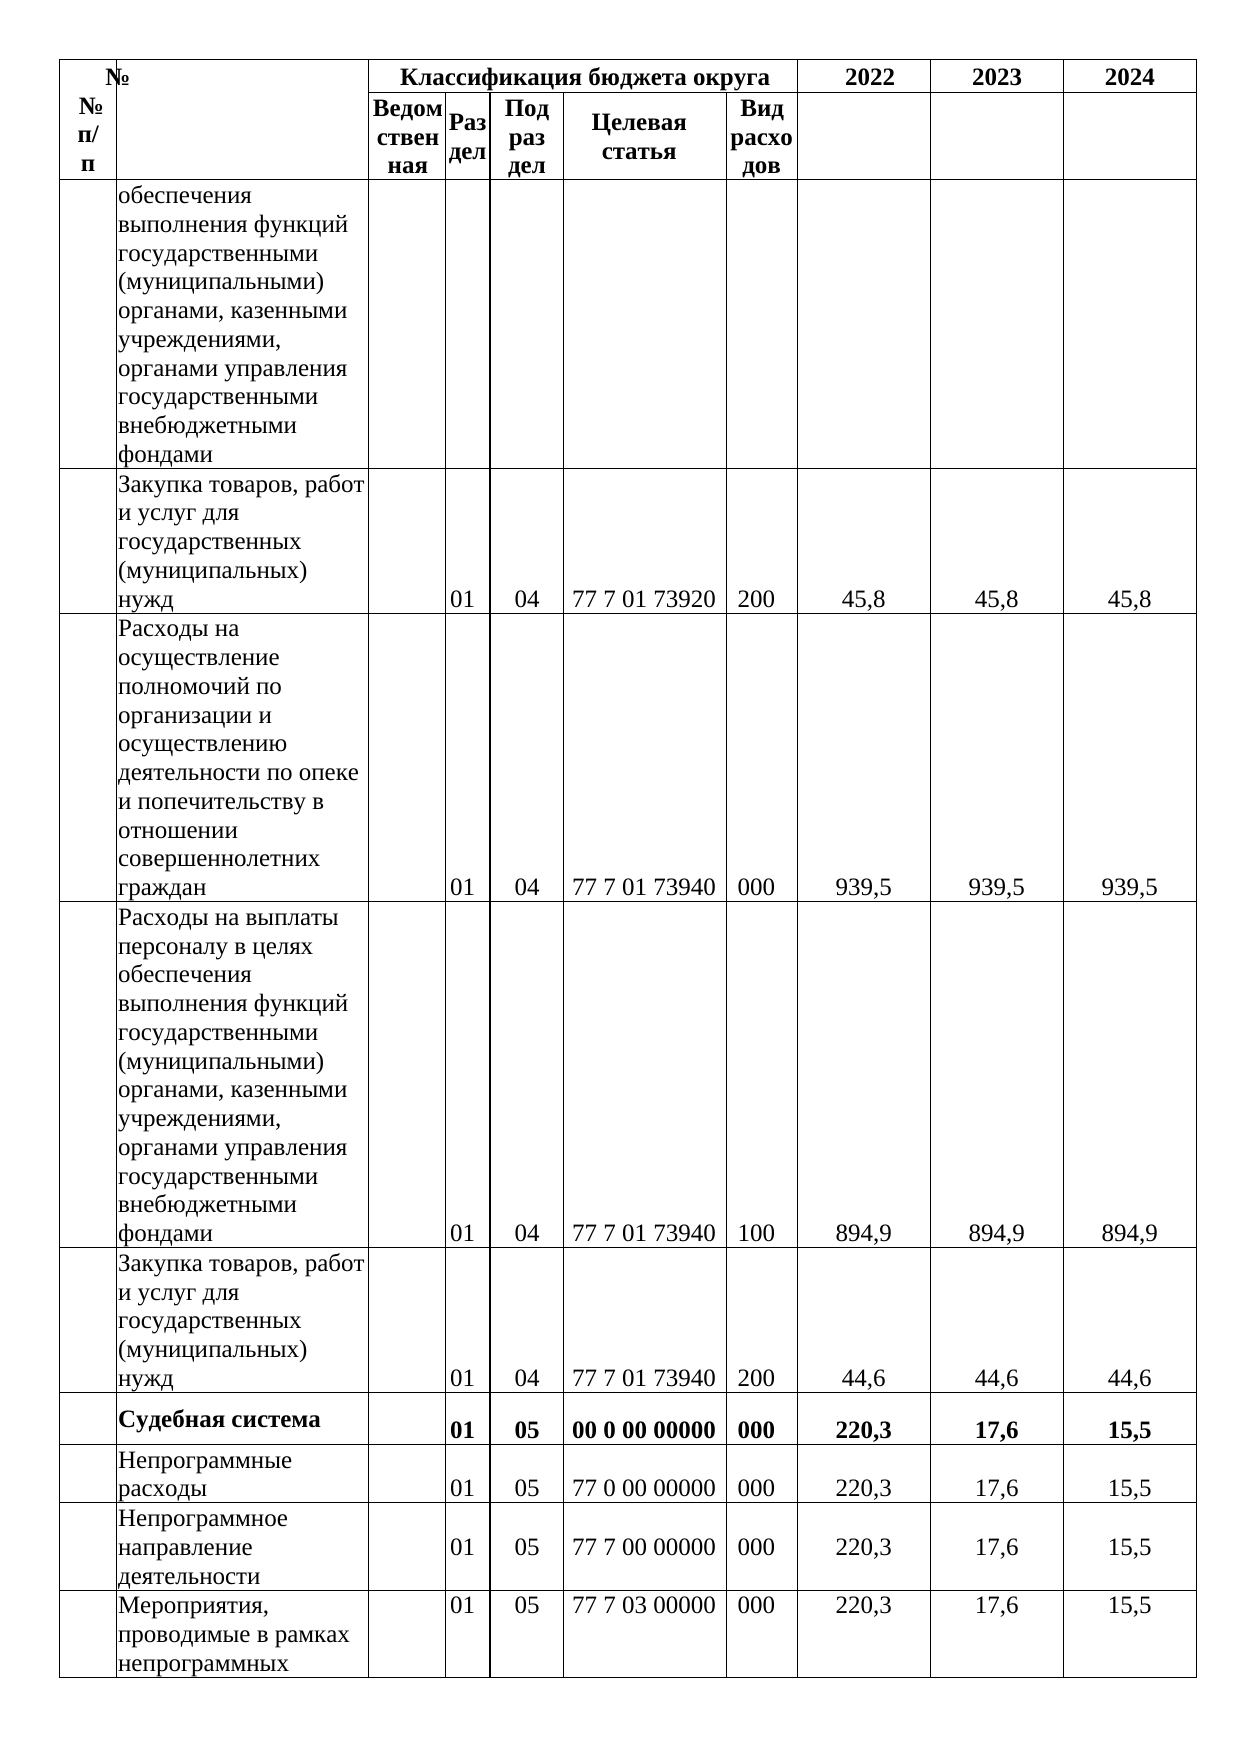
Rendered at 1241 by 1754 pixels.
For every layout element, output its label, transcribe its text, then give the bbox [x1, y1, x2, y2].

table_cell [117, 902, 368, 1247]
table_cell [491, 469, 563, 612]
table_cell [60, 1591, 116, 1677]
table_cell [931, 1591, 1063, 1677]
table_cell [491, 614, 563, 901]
table_cell Раз дел [446, 93, 489, 179]
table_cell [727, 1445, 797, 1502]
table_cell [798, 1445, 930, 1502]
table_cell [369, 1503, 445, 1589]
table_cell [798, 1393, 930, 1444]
table_cell [798, 93, 930, 179]
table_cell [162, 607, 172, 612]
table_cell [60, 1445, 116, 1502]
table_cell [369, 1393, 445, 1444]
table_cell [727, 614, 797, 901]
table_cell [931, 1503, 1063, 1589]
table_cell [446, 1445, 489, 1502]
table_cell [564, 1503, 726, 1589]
table_header № №п/п [60, 60, 116, 179]
table_cell Вид расхо дов [727, 93, 797, 179]
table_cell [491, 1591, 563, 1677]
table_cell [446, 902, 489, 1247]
table_header 2022 [798, 60, 930, 92]
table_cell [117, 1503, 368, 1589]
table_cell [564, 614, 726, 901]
table_cell Ведом ствен ная [369, 93, 445, 179]
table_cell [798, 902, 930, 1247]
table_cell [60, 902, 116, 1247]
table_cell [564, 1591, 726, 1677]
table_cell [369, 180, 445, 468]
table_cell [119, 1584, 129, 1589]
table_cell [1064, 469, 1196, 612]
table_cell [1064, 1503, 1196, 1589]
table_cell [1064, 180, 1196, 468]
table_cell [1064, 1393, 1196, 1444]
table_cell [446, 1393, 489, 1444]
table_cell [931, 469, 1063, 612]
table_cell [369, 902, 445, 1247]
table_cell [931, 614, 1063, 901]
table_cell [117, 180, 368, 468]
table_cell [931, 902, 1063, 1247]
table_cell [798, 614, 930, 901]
table_header 2024 [1064, 60, 1196, 92]
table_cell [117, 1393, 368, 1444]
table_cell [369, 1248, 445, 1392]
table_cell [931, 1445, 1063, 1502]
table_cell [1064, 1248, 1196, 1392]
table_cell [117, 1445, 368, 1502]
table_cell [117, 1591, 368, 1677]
table_cell Целевая статья [564, 93, 726, 179]
table_cell Под раз дел [491, 93, 563, 179]
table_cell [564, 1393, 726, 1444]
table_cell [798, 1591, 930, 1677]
table_header [117, 60, 368, 179]
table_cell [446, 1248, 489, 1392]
table_cell [1064, 93, 1196, 179]
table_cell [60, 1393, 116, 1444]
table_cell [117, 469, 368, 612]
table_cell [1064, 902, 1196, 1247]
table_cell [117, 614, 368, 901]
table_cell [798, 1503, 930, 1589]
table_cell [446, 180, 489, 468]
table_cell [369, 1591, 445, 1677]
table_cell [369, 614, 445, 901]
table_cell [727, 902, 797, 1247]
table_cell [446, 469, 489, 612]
table_cell [931, 93, 1063, 179]
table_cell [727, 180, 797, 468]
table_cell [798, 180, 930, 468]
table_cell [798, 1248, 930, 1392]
table_header 2023 [931, 60, 1063, 92]
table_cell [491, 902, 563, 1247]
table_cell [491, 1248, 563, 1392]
table_header Классификация бюджета округа [369, 60, 797, 92]
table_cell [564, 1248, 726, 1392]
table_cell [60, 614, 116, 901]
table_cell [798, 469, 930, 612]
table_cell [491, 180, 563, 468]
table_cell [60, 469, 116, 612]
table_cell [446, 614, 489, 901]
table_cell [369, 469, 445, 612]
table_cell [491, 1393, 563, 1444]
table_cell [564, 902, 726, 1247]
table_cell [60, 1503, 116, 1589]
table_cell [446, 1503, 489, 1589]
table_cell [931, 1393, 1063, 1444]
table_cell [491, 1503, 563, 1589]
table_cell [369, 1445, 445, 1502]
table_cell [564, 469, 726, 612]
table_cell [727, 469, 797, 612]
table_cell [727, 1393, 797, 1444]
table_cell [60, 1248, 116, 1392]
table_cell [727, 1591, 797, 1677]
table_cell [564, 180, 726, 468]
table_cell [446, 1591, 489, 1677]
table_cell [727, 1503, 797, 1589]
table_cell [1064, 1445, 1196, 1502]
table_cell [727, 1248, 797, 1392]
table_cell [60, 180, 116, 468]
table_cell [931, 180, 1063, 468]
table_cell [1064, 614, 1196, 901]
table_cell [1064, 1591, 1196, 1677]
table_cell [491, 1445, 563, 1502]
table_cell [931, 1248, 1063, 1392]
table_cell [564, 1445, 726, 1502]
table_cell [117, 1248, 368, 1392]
